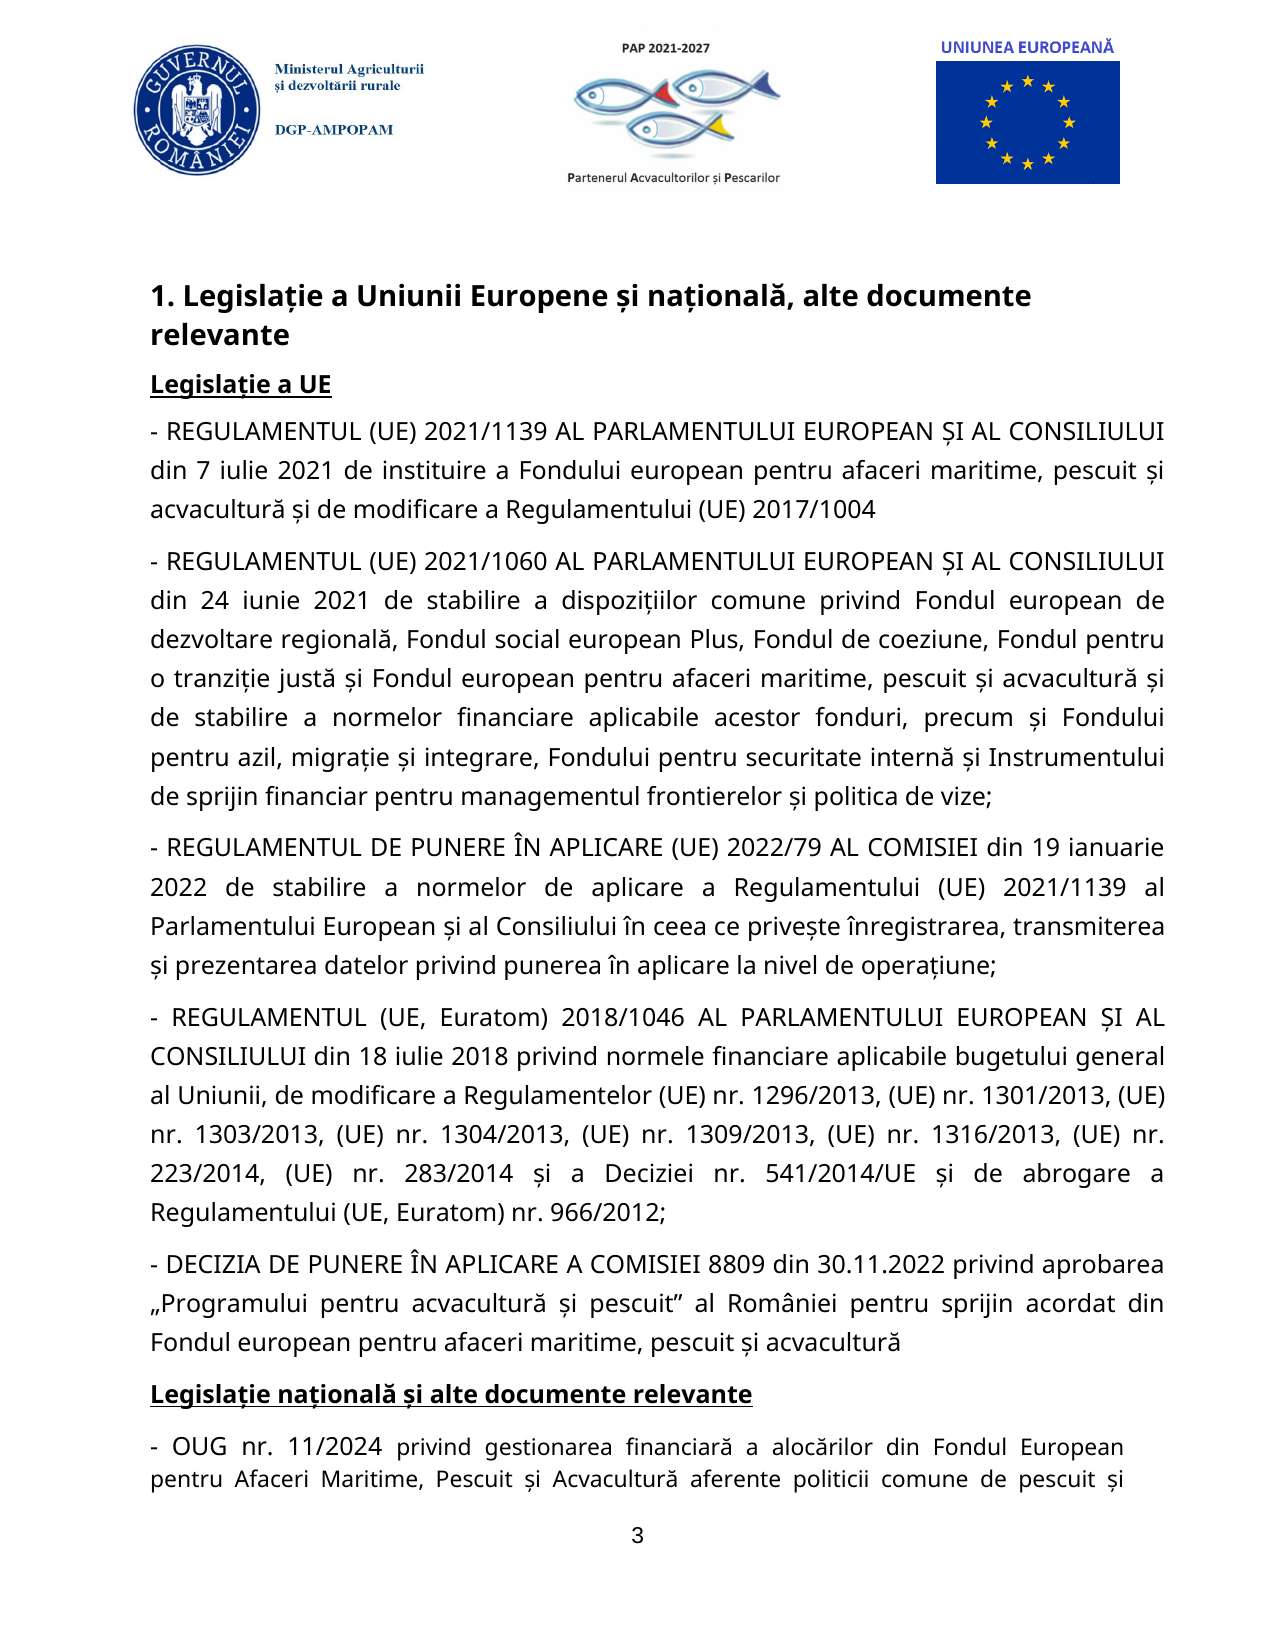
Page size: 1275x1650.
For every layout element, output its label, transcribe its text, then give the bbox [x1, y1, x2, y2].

subtitle 1. Legislație a Uniunii Europene și națională, alte documente relevante [150, 275, 1125, 354]
text - REGULAMENTUL (UE) 2021/1060 AL PARLAMENTULUI EUROPEAN ȘI AL CONSILIULUI din 24 iunie 2021 de stabilire a dispozițiilor comune privind Fondul european de dezvoltare regională, Fondul social european Plus, Fondul de coeziune, Fondul pentru o tranziție justă și Fondul european pentru afaceri maritime, pescuit și acvacultură și de stabilire a normelor financiare aplicabile acestor fonduri, precum și Fondului pentru azil, migrație și integrare, Fondului pentru securitate internă și Instrumentului de sprijin financiar pentru managementul frontierelor și politica de vize; [150, 543, 1166, 812]
picture [127, 38, 426, 180]
text Legislație a UE [150, 367, 1125, 401]
text - REGULAMENTUL DE PUNERE ÎN APLICARE (UE) 2022/79 AL COMISIEI din 19 ianuarie 2022 de stabilire a normelor de aplicare a Regulamentului (UE) 2021/1139 al Parlamentului European și al Consiliului în ceea ce privește înregistrarea, transmiterea și prezentarea datelor privind punerea în aplicare la nivel de operațiune; [150, 830, 1166, 982]
text - DECIZIA DE PUNERE ÎN APLICARE A COMISIEI 8809 din 30.11.2022 privind aprobarea „Programului pentru acvacultură și pescuit” al României pentru sprijin acordat din Fondul european pentru afaceri maritime, pescuit și acvacultură [150, 1247, 1166, 1359]
picture [543, 17, 791, 206]
text - REGULAMENTUL (UE, Euratom) 2018/1046 AL PARLAMENTULUI EUROPEAN ȘI AL CONSILIULUI din 18 iulie 2018 privind normele financiare aplicabile bugetului general al Uniunii, de modificare a Regulamentelor (UE) nr. 1296/2013, (UE) nr. 1301/2013, (UE) nr. 1303/2013, (UE) nr. 1304/2013, (UE) nr. 1309/2013, (UE) nr. 1316/2013, (UE) nr. 223/2014, (UE) nr. 283/2014 și a Deciziei nr. 541/2014/UE și de abrogare a Regulamentului (UE, Euratom) nr. 966/2012; [150, 999, 1166, 1229]
text Legislație națională și alte documente relevante [150, 1377, 1166, 1411]
text - REGULAMENTUL (UE) 2021/1139 AL PARLAMENTULUI EUROPEAN ȘI AL CONSILIULUI din 7 iulie 2021 de instituire a Fondului european pentru afaceri maritime, pescuit și acvacultură și de modificare a Regulamentului (UE) 2017/1004 [150, 413, 1166, 526]
picture [936, 29, 1121, 186]
